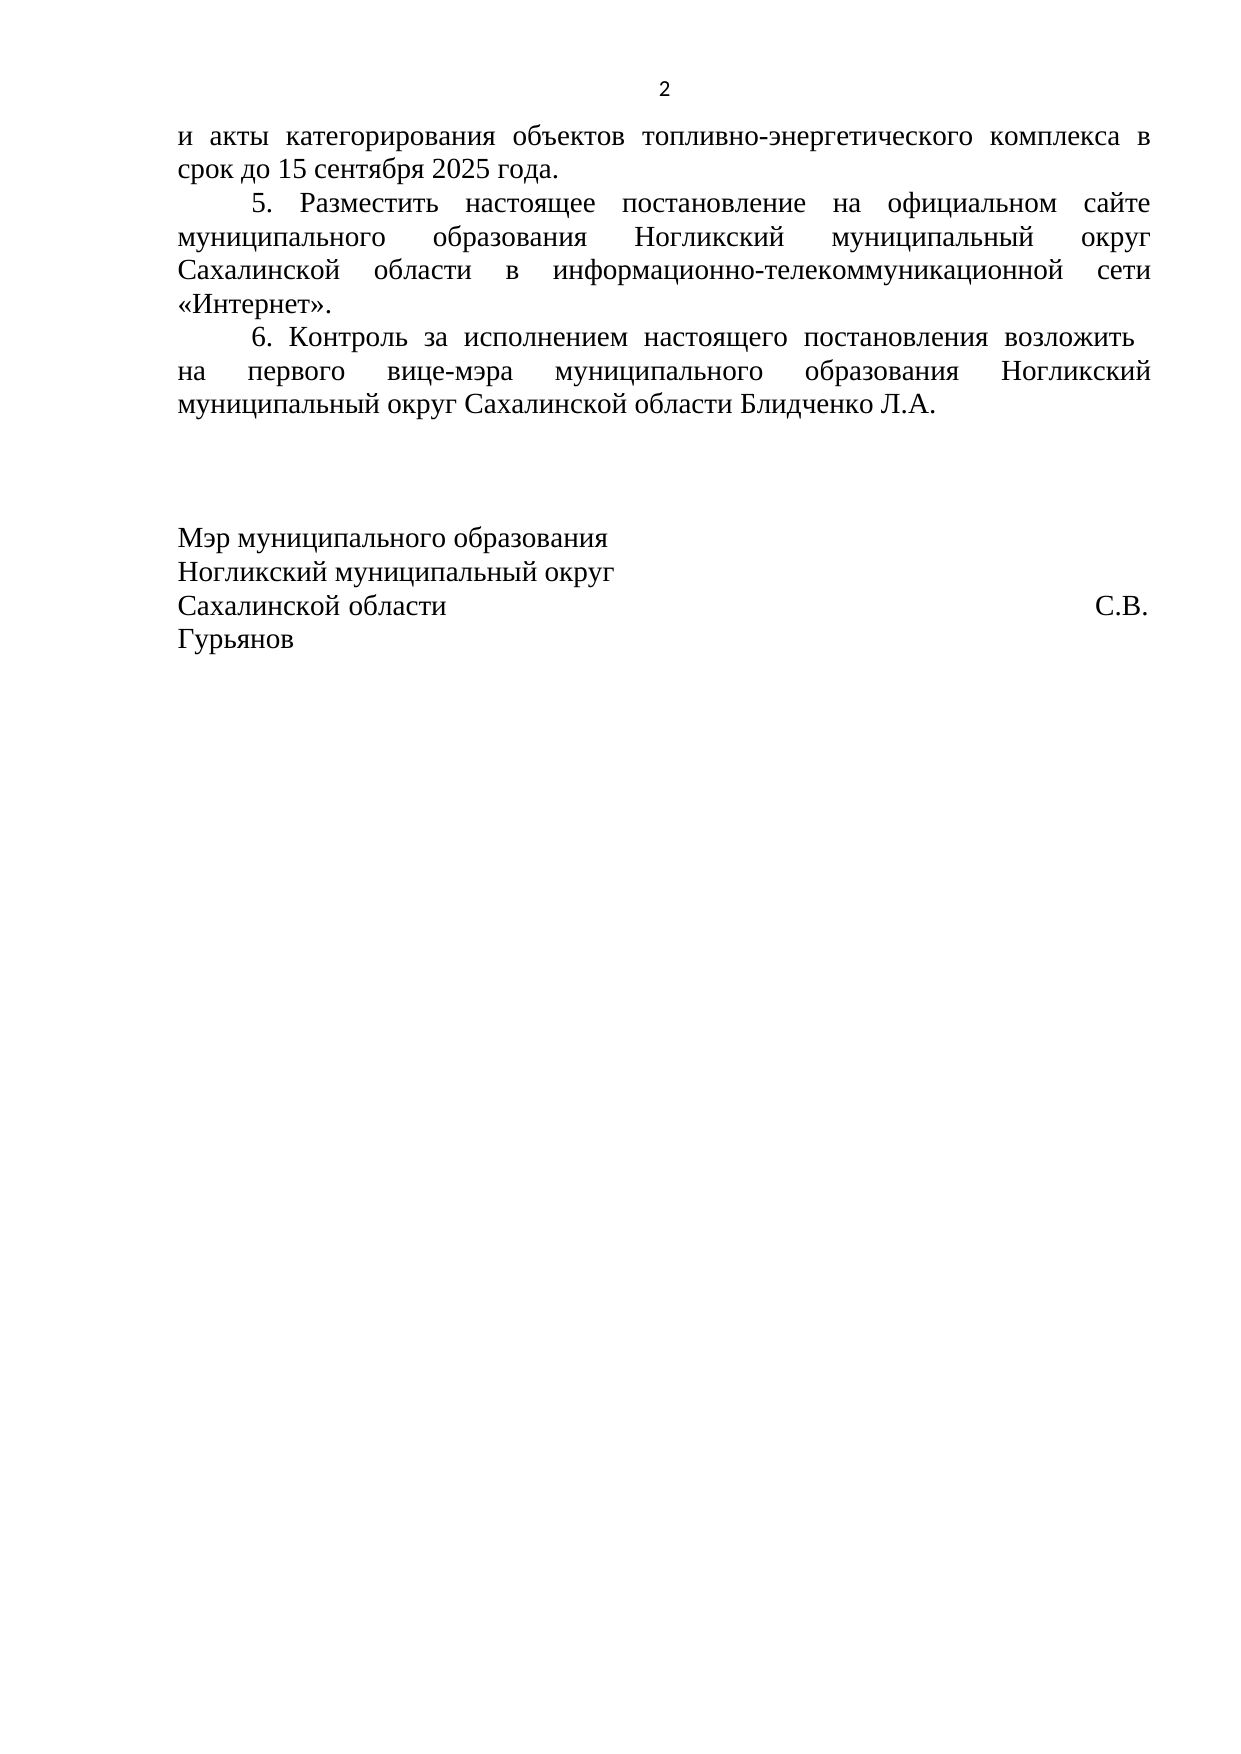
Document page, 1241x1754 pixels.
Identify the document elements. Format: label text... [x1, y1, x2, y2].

text 5. Разместить настоящее постановление на официальном сайте муниципального образования Ногликский муниципальный округ Сахалинской области в информационно-телекоммуникационной сети «Интернет». [177, 185, 1152, 319]
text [177, 118, 1152, 185]
text 6. Контроль за исполнением настоящего постановления возложить на первого вице-мэра муниципального образования Ногликский муниципальный округ Сахалинской области Блидченко Л.А. [177, 319, 1152, 420]
text Ногликский муниципальный округ [177, 554, 1152, 588]
text Сахалинской области С.В. Гурьянов [177, 588, 1152, 655]
text Мэр муниципального образования [177, 521, 1152, 554]
